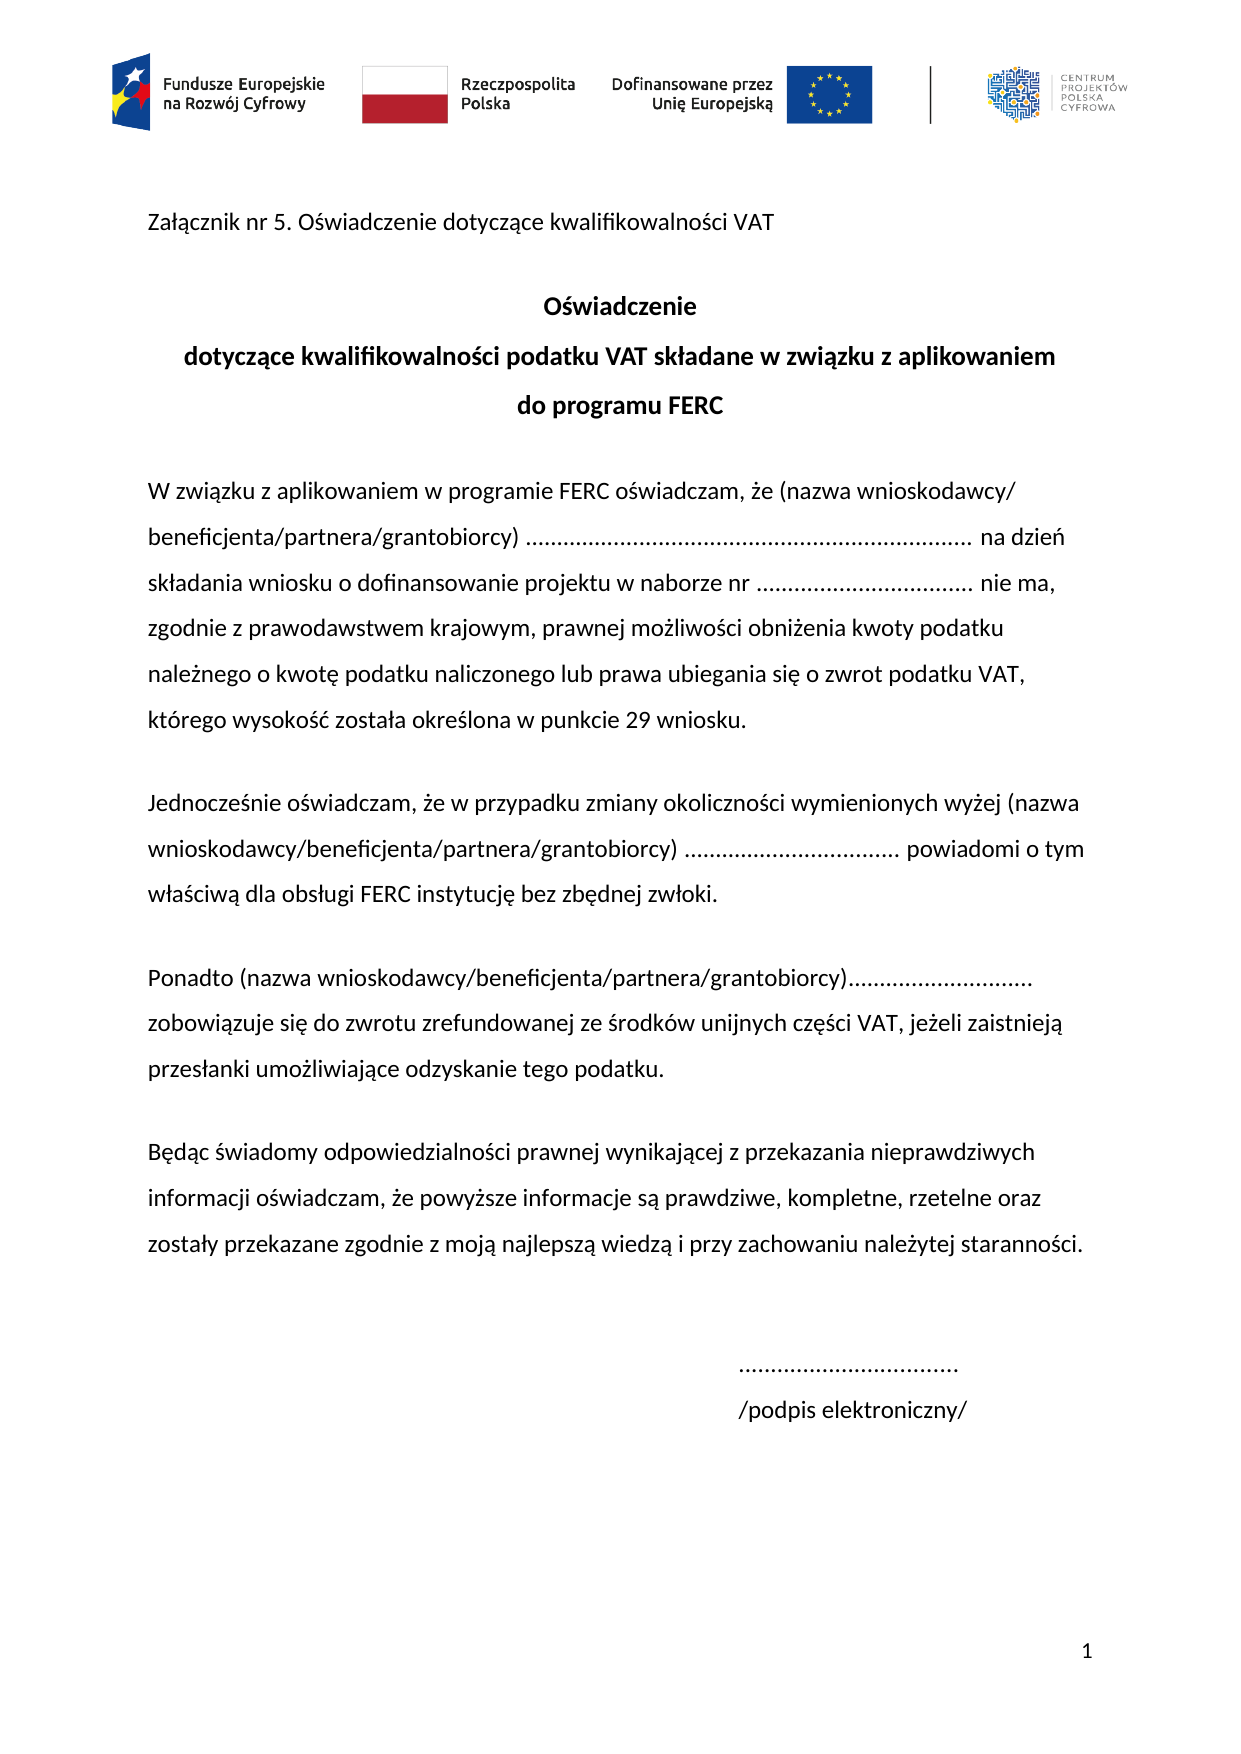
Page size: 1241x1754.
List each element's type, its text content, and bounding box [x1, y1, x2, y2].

text /podpis elektroniczny/ [738, 1394, 1093, 1425]
text Ponadto (nazwa wnioskodawcy/beneficjenta/partnera/grantobiorcy) zobowiązuje się do zwrotu zrefundowanej ze środków unijnych części VAT, jeżeli zaistnieją przesłanki umożliwiające odzyskanie tego podatku. [148, 962, 1093, 1084]
text Jednocześnie oświadczam, że w przypadku zmiany okoliczności wymienionych wyżej (nazwa wnioskodawcy/beneficjenta/partnera/grantobiorcy) powiadomi o tym właściwą dla obsługi FERC instytucję bez zbędnej zwłoki. [148, 787, 1093, 909]
subtitle dotyczące kwalifikowalności podatku VAT składane w związku z aplikowaniem [148, 339, 1093, 372]
picture [112, 53, 1128, 131]
text Załącznik nr 5. Oświadczenie dotyczące kwalifikowalności VAT [148, 206, 1093, 237]
subtitle do programu FERC [148, 388, 1093, 421]
text W związku z aplikowaniem w programie FERC oświadczam, że (nazwa wnioskodawcy/ beneficjenta/partnera/grantobiorcy) na dzień składania wniosku o dofinansowanie projektu w naborze nr nie ma, zgodnie z prawodawstwem krajowym, prawnej możliwości obniżenia kwoty podatku należnego o kwotę podatku naliczonego lub prawa ubiegania się o zwrot podatku VAT, którego wysokość została określona w punkcie 29 wniosku. [148, 475, 1093, 734]
subtitle Oświadczenie [148, 289, 1093, 322]
text Będąc świadomy odpowiedzialności prawnej wynikającej z przekazania nieprawdziwych informacji oświadczam, że powyższe informacje są prawdziwe, kompletne, rzetelne oraz zostały przekazane zgodnie z moją najlepszą wiedzą i przy zachowaniu należytej staranności. [148, 1136, 1093, 1258]
